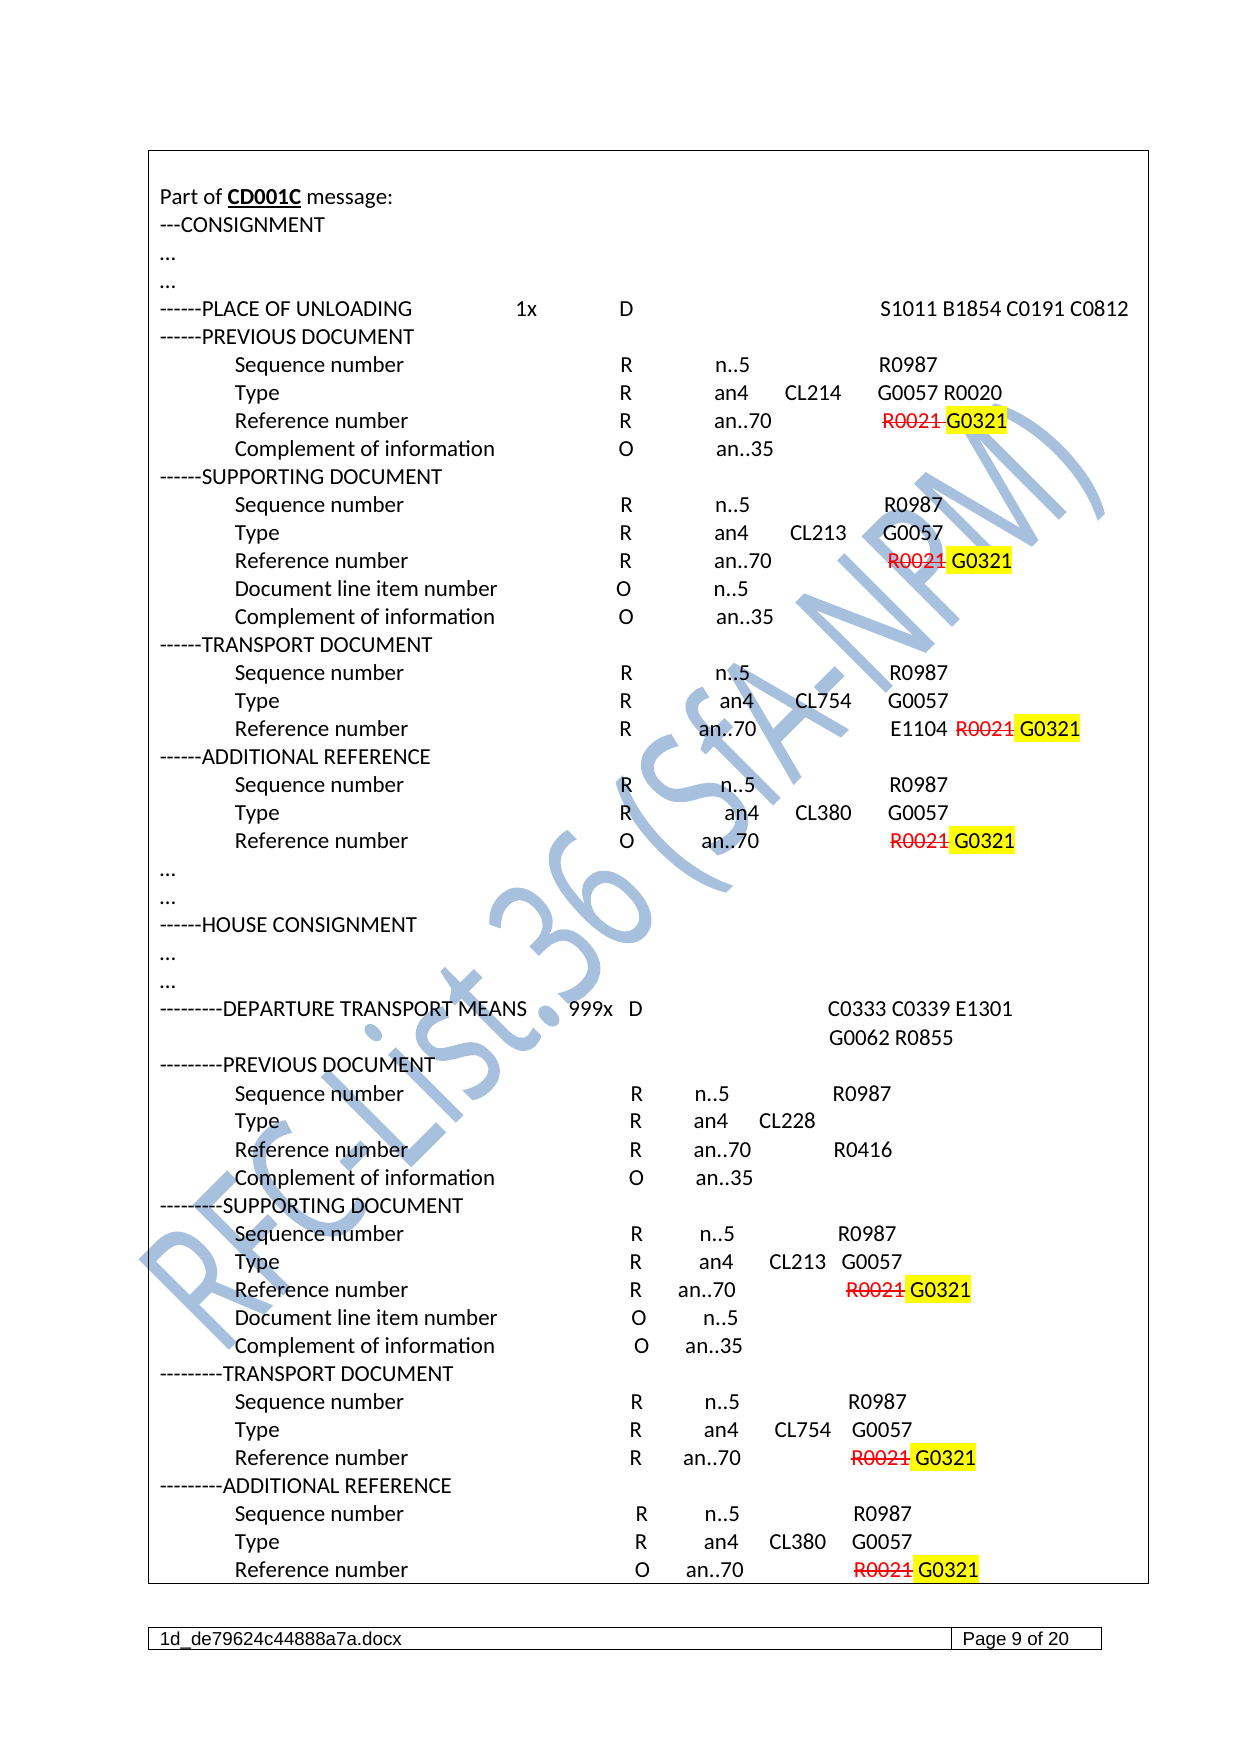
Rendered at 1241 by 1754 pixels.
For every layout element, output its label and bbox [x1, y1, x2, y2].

table_header [149, 151, 1148, 1583]
